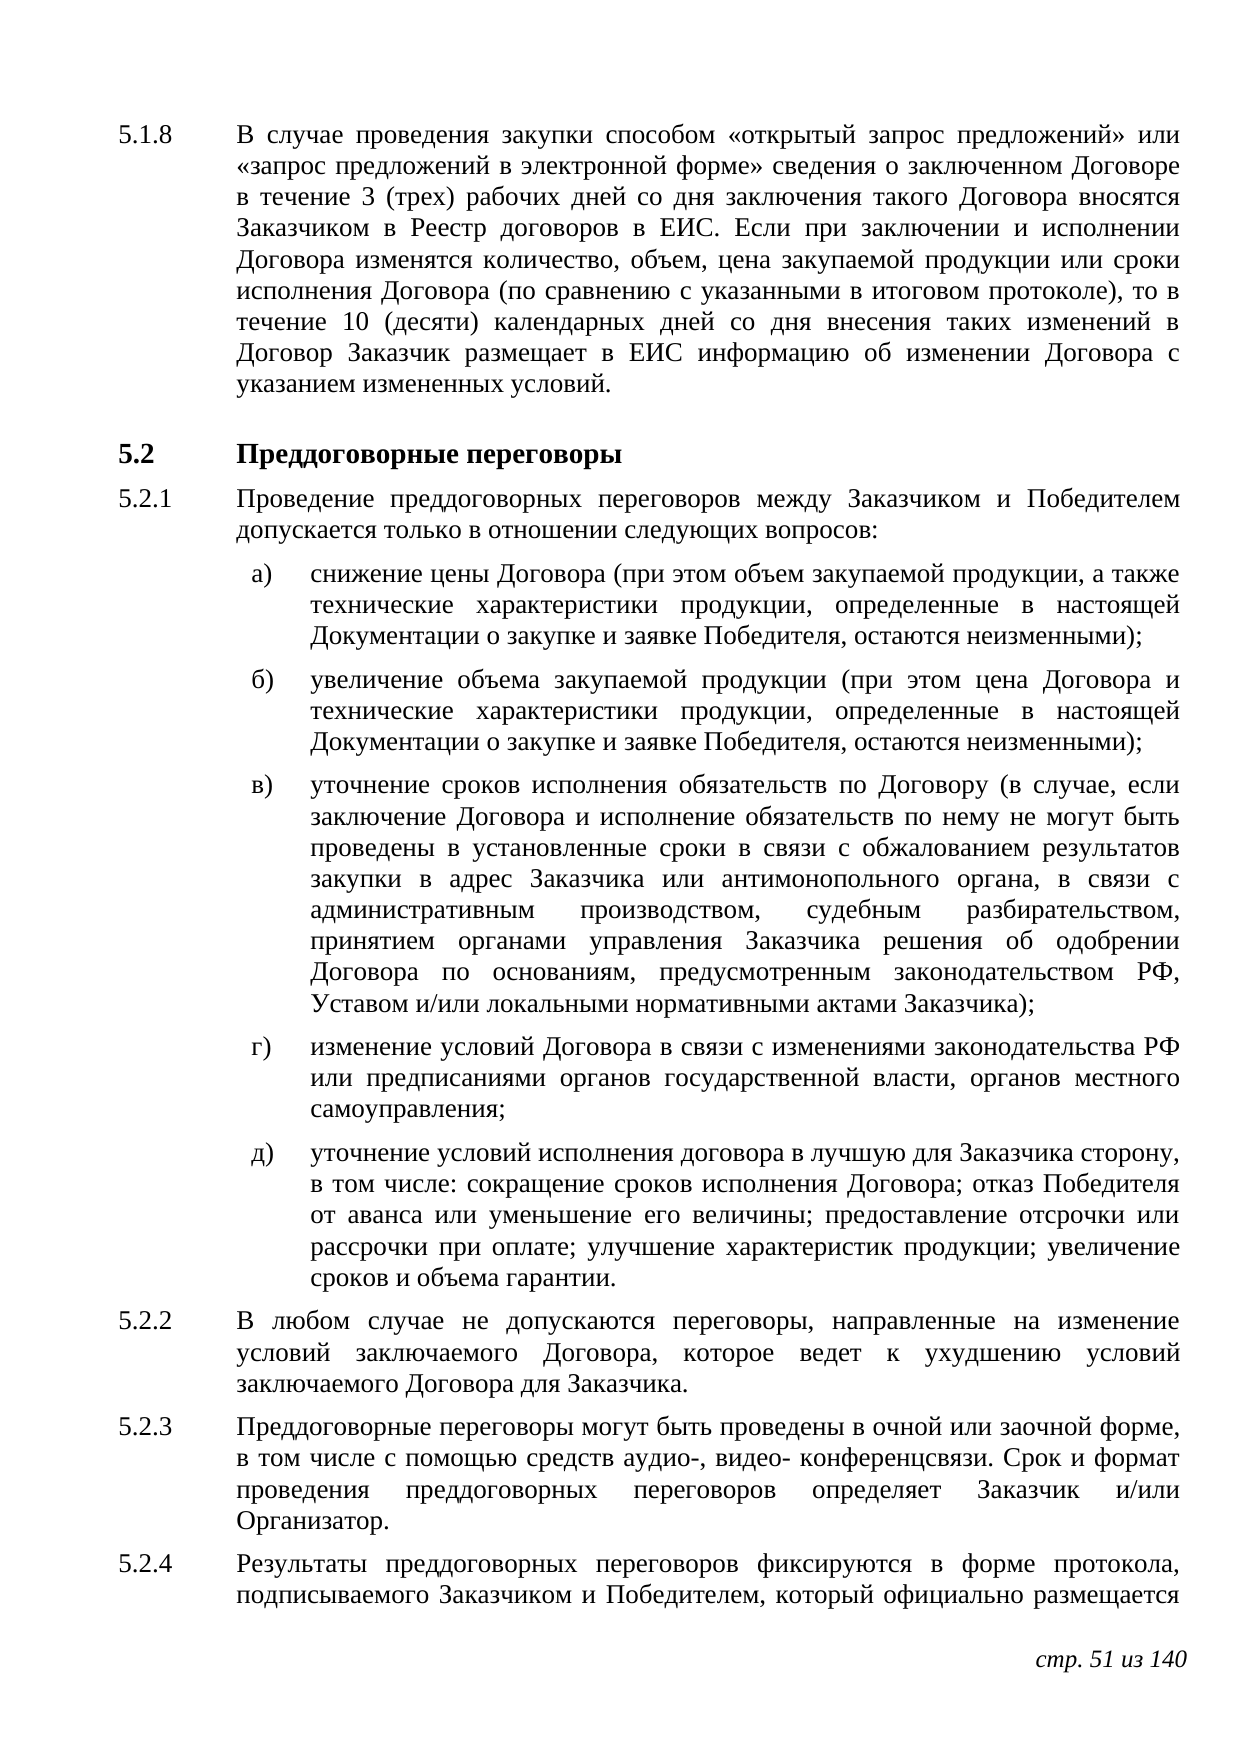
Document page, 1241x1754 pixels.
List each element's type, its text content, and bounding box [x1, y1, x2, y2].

text уточнение условий исполнения договора в лучшую для Заказчика сторону, в том числе: сокращение сроков исполнения Договора; отказ Победителя от аванса или уменьшение его величины; предоставление отсрочки или рассрочки при оплате; улучшение характеристик продукции; увеличение сроков и объема гарантии. [251, 1136, 1181, 1292]
text Преддоговорные переговоры могут быть проведены в очной или заочной форме, в том числе с помощью средств аудио-, видео- конференцсвязи. Срок и формат проведения преддоговорных переговоров определяет Заказчик и/или Организатор. [118, 1410, 1181, 1535]
text изменение условий Договора в связи с изменениями законодательства РФ или предписаниями органов государственной власти, органов местного самоуправления; [251, 1030, 1181, 1124]
subtitle Преддоговорные переговоры [118, 436, 1181, 469]
text В случае проведения закупки способом «открытый запрос предложений» или «запрос предложений в электронной форме» сведения о заключенном Договоре в течение 3 (трех) рабочих дней со дня заключения такого Договора вносятся Заказчиком в Реестр договоров в ЕИС. Если при заключении и исполнении Договора изменятся количество, объем, цена закупаемой продукции или сроки исполнения Договора (по сравнению с указанными в итоговом протоколе), то в течение 10 (десяти) календарных дней со дня внесения таких изменений в Договор Заказчик размещает в ЕИС информацию об изменении Договора с указанием измененных условий. [118, 118, 1181, 398]
text снижение цены Договора (при этом объем закупаемой продукции, а также технические характеристики продукции, определенные в настоящей Документации о закупке и заявке Победителя, остаются неизменными); [251, 557, 1181, 650]
text В любом случае не допускаются переговоры, направленные на изменение условий заключаемого Договора, которое ведет к ухудшению условий заключаемого Договора для Заказчика. [118, 1304, 1181, 1398]
text уточнение сроков исполнения обязательств по Договору (в случае, если заключение Договора и исполнение обязательств по нему не могут быть проведены в установленные сроки в связи с обжалованием результатов закупки в адрес Заказчика или антимонопольного органа, в связи с административным производством, судебным разбирательством, принятием органами управления Заказчика решения об одобрении Договора по основаниям, предусмотренным законодательством РФ, Уставом и/или локальными нормативными актами Заказчика); [251, 769, 1181, 1018]
text Проведение преддоговорных переговоров между Заказчиком и Победителем допускается только в отношении следующих вопросов: [118, 482, 1181, 544]
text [118, 1547, 1181, 1610]
text увеличение объема закупаемой продукции (при этом цена Договора и технические характеристики продукции, определенные в настоящей Документации о закупке и заявке Победителя, остаются неизменными); [251, 663, 1181, 756]
